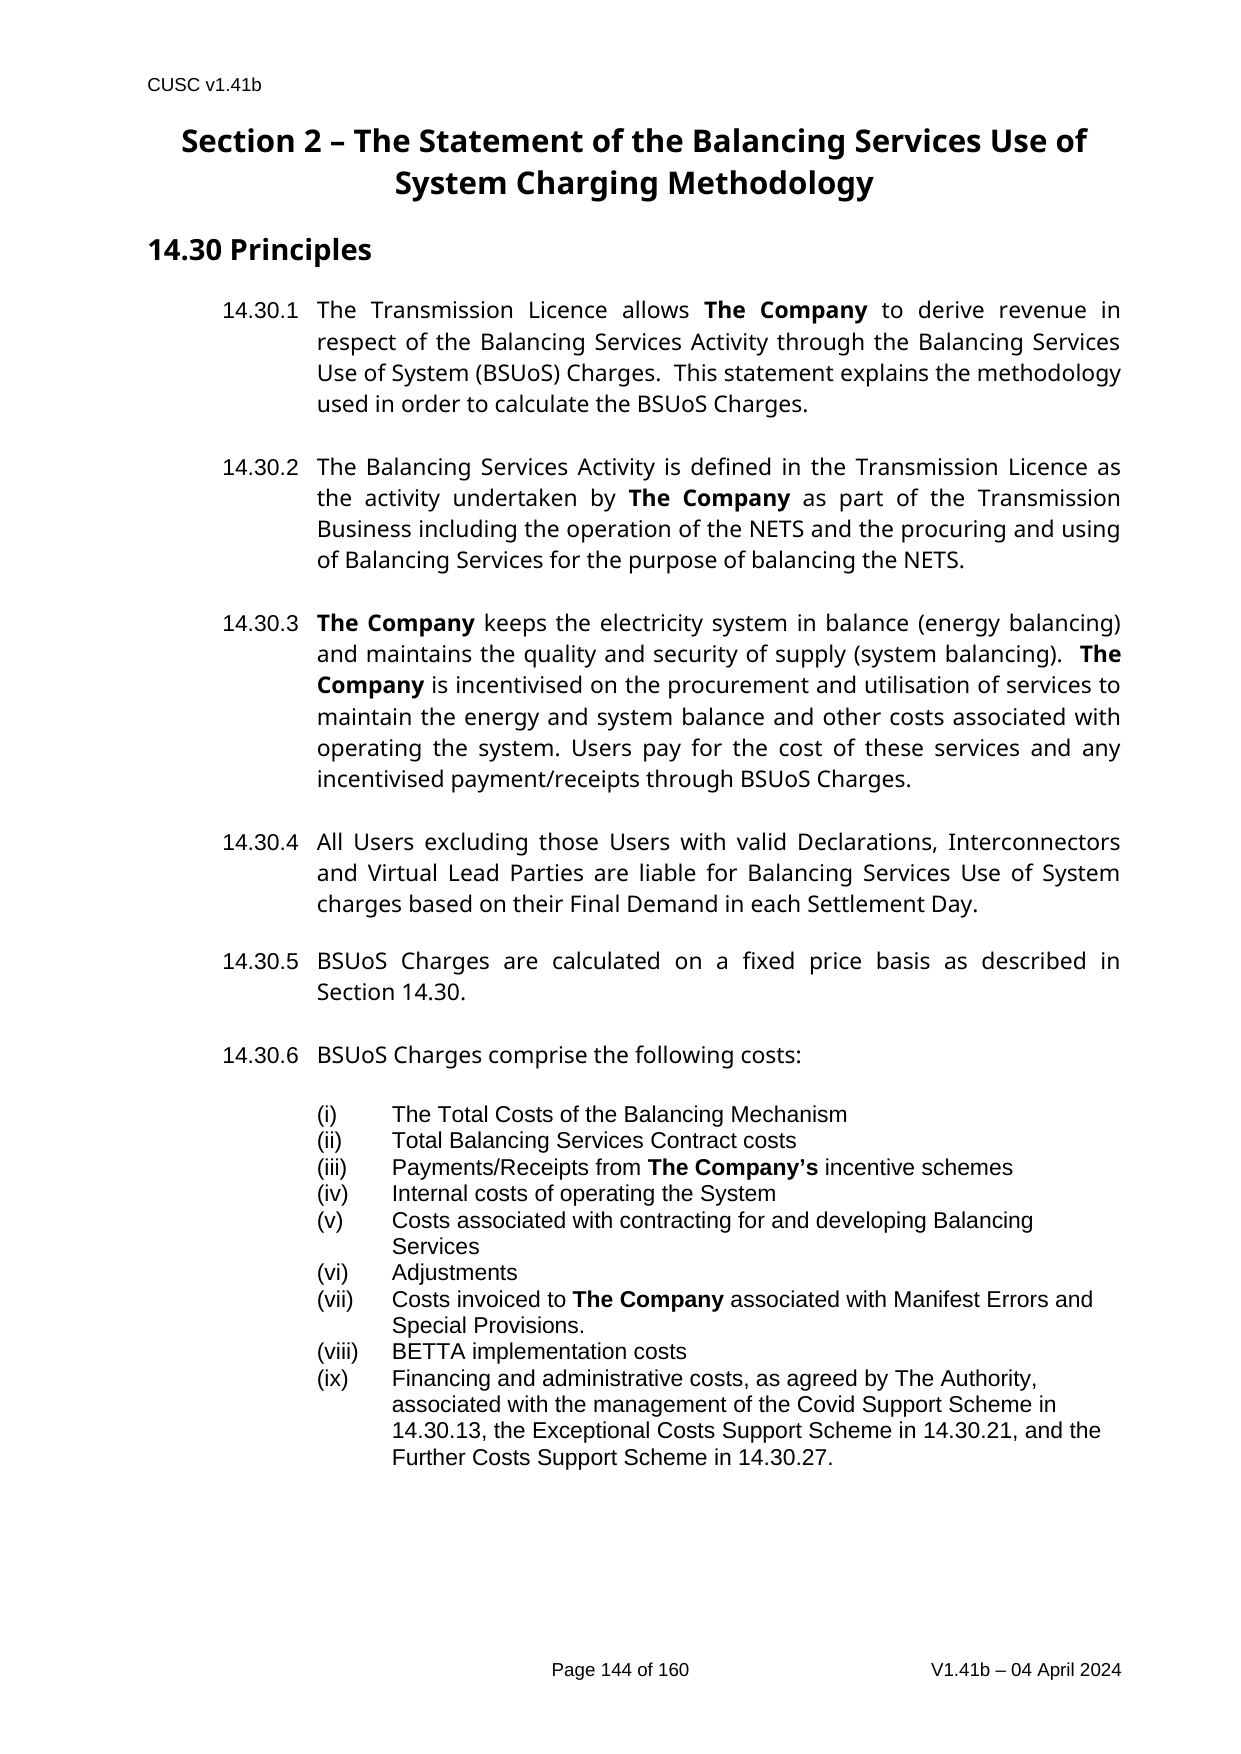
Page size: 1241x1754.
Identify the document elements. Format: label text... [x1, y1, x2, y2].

list BSUoS Charges are calculated on a fixed price basis as described in Section 14.30. [222, 945, 1121, 1007]
list Internal costs of operating the System [317, 1180, 1121, 1207]
list The Balancing Services Activity is defined in the Transmission Licence as the activity undertaken by The Company as part of the Transmission Business including the operation of the NETS and the procuring and using of Balancing Services for the purpose of balancing the NETS. [222, 451, 1121, 576]
list The Company keeps the electricity system in balance (energy balancing) and maintains the quality and security of supply (system balancing). The Company is incentivised on the procurement and utilisation of services to maintain the energy and system balance and other costs associated with operating the system. Users pay for the cost of these services and any incentivised payment/receipts through BSUoS Charges. [222, 607, 1121, 794]
list The Total Costs of the Balancing Mechanism [317, 1101, 1121, 1127]
list BETTA implementation costs [317, 1338, 1121, 1365]
list The Transmission Licence allows The Company to derive revenue in respect of the Balancing Services Activity through the Balancing Services Use of System (BSUoS) Charges. This statement explains the methodology used in order to calculate the BSUoS Charges. [222, 294, 1121, 419]
list Costs invoiced to The Company associated with Manifest Errors and Special Provisions. [317, 1286, 1121, 1338]
subtitle Section 2 – The Statement of the Balancing Services Use of System Charging Methodology [147, 119, 1121, 204]
subtitle 14.30 Principles [147, 229, 1121, 269]
list Costs associated with contracting for and developing Balancing Services [317, 1207, 1121, 1259]
list Financing and administrative costs, as agreed by The Authority, associated with the management of the Covid Support Scheme in 14.30.13, the Exceptional Costs Support Scheme in 14.30.21, and the Further Costs Support Scheme in 14.30.27. [317, 1365, 1121, 1470]
list All Users excluding those Users with valid Declarations, Interconnectors and Virtual Lead Parties are liable for Balancing Services Use of System charges based on their Final Demand in each Settlement Day. [222, 826, 1121, 919]
list Total Balancing Services Contract costs [317, 1127, 1121, 1154]
list Adjustments [317, 1259, 1121, 1286]
list Payments/Receipts from The Company’s incentive schemes [317, 1154, 1121, 1180]
list BSUoS Charges comprise the following costs: [222, 1039, 1121, 1070]
